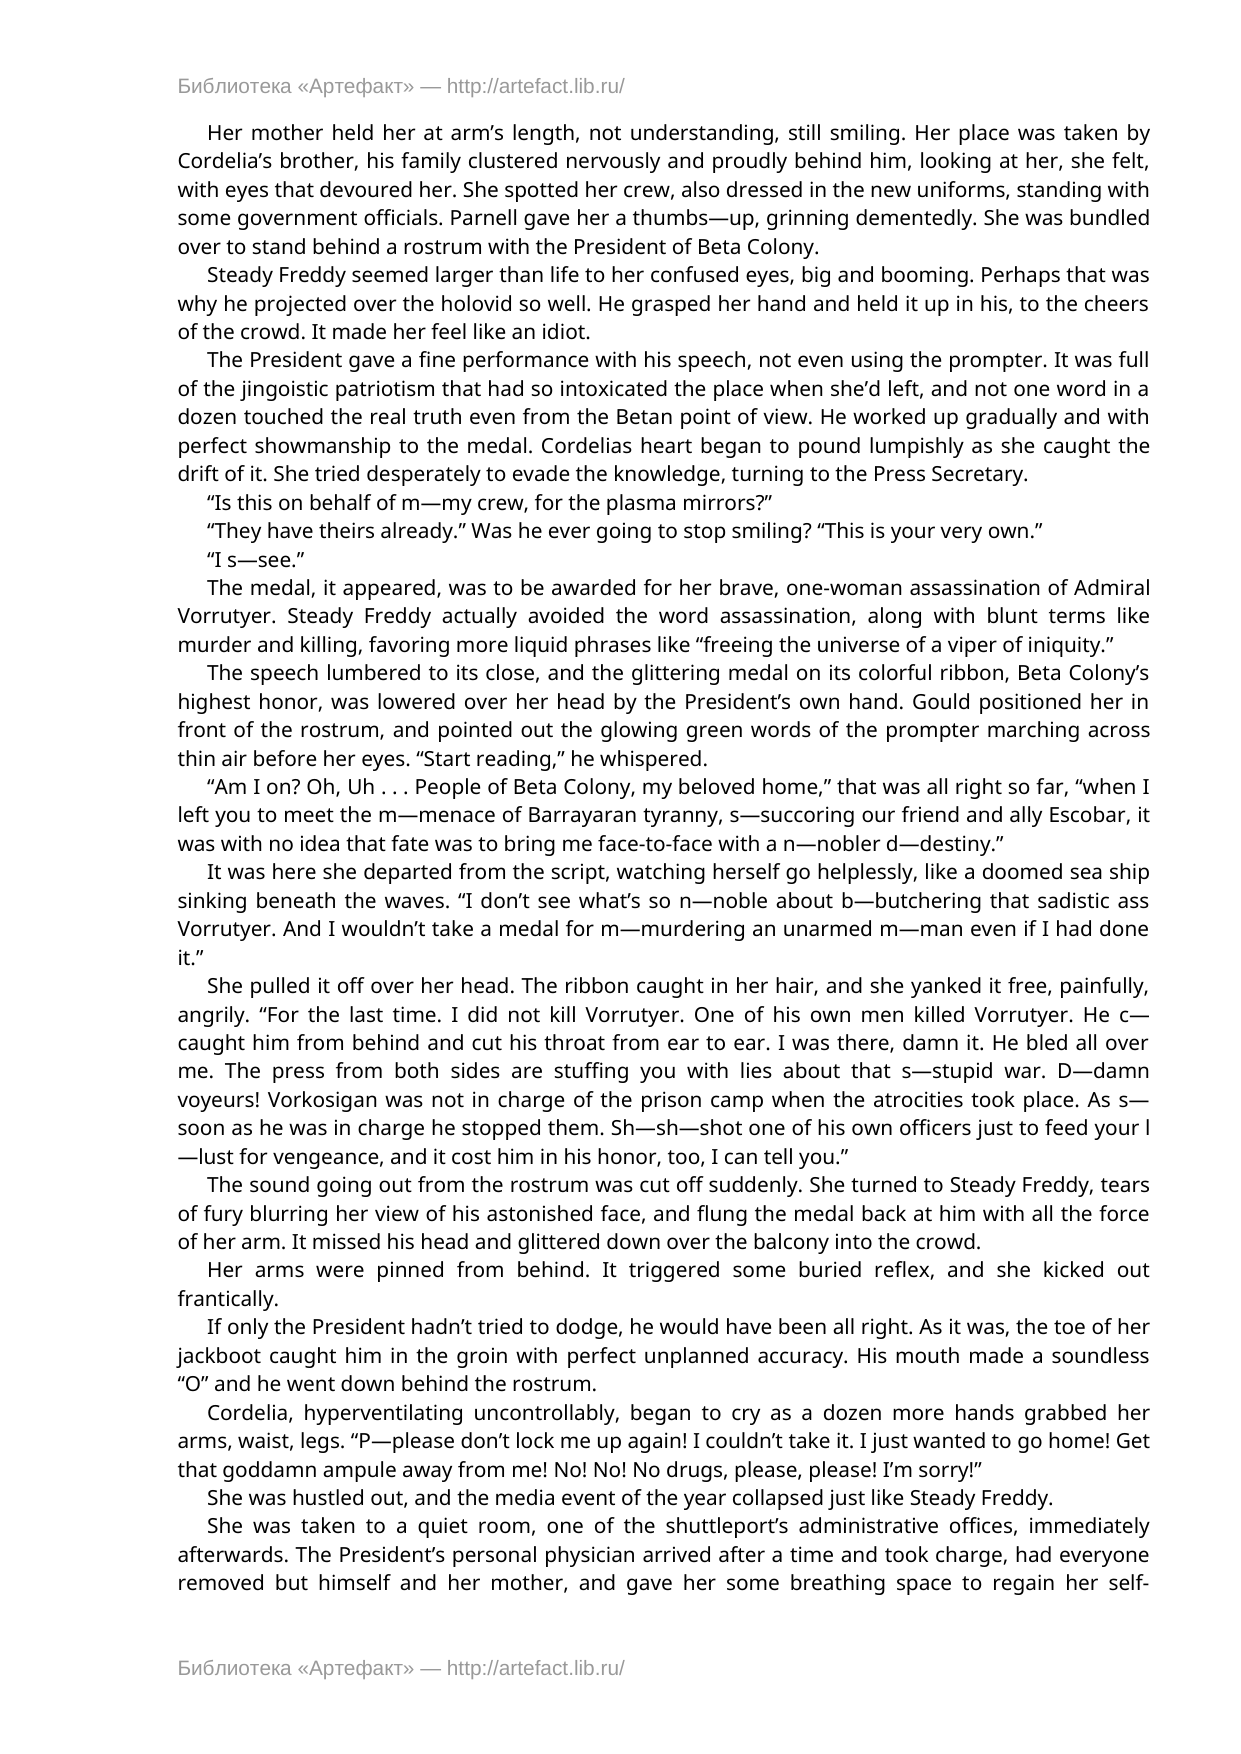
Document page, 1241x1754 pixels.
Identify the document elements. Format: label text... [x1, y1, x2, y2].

text “They have theirs already.” Was he ever going to stop smiling? “This is your very own.” [177, 516, 1152, 545]
text She was hustled out, and the media event of the year collapsed just like Steady Freddy. [177, 1483, 1152, 1512]
text Her mother held her at arm’s length, not understanding, still smiling. Her place was taken by Cordelia’s brother, his family clustered nervously and proudly behind him, looking at her, she felt, with eyes that devoured her. She spotted her crew, also dressed in the new uniforms, standing with some government officials. Parnell gave her a thumbs—up, grinning dementedly. She was bundled over to stand behind a rostrum with the President of Beta Colony. [177, 118, 1152, 260]
text “I s—see.” [177, 545, 1152, 573]
text The speech lumbered to its close, and the glittering medal on its colorful ribbon, Beta Colony’s highest honor, was lowered over her head by the President’s own hand. Gould positioned her in front of the rostrum, and pointed out the glowing green words of the prompter marching across thin air before her eyes. “Start reading,” he whispered. [177, 658, 1152, 772]
text Cordelia, hyperventilating uncontrollably, began to cry as a dozen more hands grabbed her arms, waist, legs. “P—please don’t lock me up again! I couldn’t take it. I just wanted to go home! Get that goddamn ampule away from me! No! No! No drugs, please, please! I’m sorry!” [177, 1398, 1152, 1483]
text “Is this on behalf of m—my crew, for the plasma mirrors?” [177, 488, 1152, 516]
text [177, 1512, 1152, 1597]
text If only the President hadn’t tried to dodge, he would have been all right. As it was, the toe of her jackboot caught him in the groin with perfect unplanned accuracy. His mouth made a soundless “O” and he went down behind the rostrum. [177, 1312, 1152, 1398]
text The sound going out from the rostrum was cut off suddenly. She turned to Steady Freddy, tears of fury blurring her view of his astonished face, and flung the medal back at him with all the force of her arm. It missed his head and glittered down over the balcony into the crowd. [177, 1170, 1152, 1256]
text She pulled it off over her head. The ribbon caught in her hair, and she yanked it free, painfully, angrily. “For the last time. I did not kill Vorrutyer. One of his own men killed Vorrutyer. He c—caught him from behind and cut his throat from ear to ear. I was there, damn it. He bled all over me. The press from both sides are stuffing you with lies about that s—stupid war. D—damn voyeurs! Vorkosigan was not in charge of the prison camp when the atrocities took place. As s—soon as he was in charge he stopped them. Sh—sh—shot one of his own officers just to feed your l—lust for vengeance, and it cost him in his honor, too, I can tell you.” [177, 971, 1152, 1170]
text Steady Freddy seemed larger than life to her confused eyes, big and booming. Perhaps that was why he projected over the holovid so well. He grasped her hand and held it up in his, to the cheers of the crowd. It made her feel like an idiot. [177, 260, 1152, 346]
text The President gave a fine performance with his speech, not even using the prompter. It was full of the jingoistic patriotism that had so intoxicated the place when she’d left, and not one word in a dozen touched the real truth even from the Betan point of view. He worked up gradually and with perfect showmanship to the medal. Cordelias heart began to pound lumpishly as she caught the drift of it. She tried desperately to evade the knowledge, turning to the Press Secretary. [177, 346, 1152, 488]
text “Am I on? Oh, Uh . . . People of Beta Colony, my beloved home,” that was all right so far, “when I left you to meet the m—menace of Barrayaran tyranny, s—succoring our friend and ally Escobar, it was with no idea that fate was to bring me face-to-face with a n—nobler d—destiny.” [177, 772, 1152, 857]
text Her arms were pinned from behind. It triggered some buried reflex, and she kicked out frantically. [177, 1256, 1152, 1312]
text It was here she departed from the script, watching herself go helplessly, like a doomed sea ship sinking beneath the waves. “I don’t see what’s so n—noble about b—butchering that sadistic ass Vorrutyer. And I wouldn’t take a medal for m—murdering an unarmed m—man even if I had done it.” [177, 857, 1152, 971]
text The medal, it appeared, was to be awarded for her brave, one-woman assassination of Admiral Vorrutyer. Steady Freddy actually avoided the word assassination, along with blunt terms like murder and killing, favoring more liquid phrases like “freeing the universe of a viper of iniquity.” [177, 573, 1152, 658]
